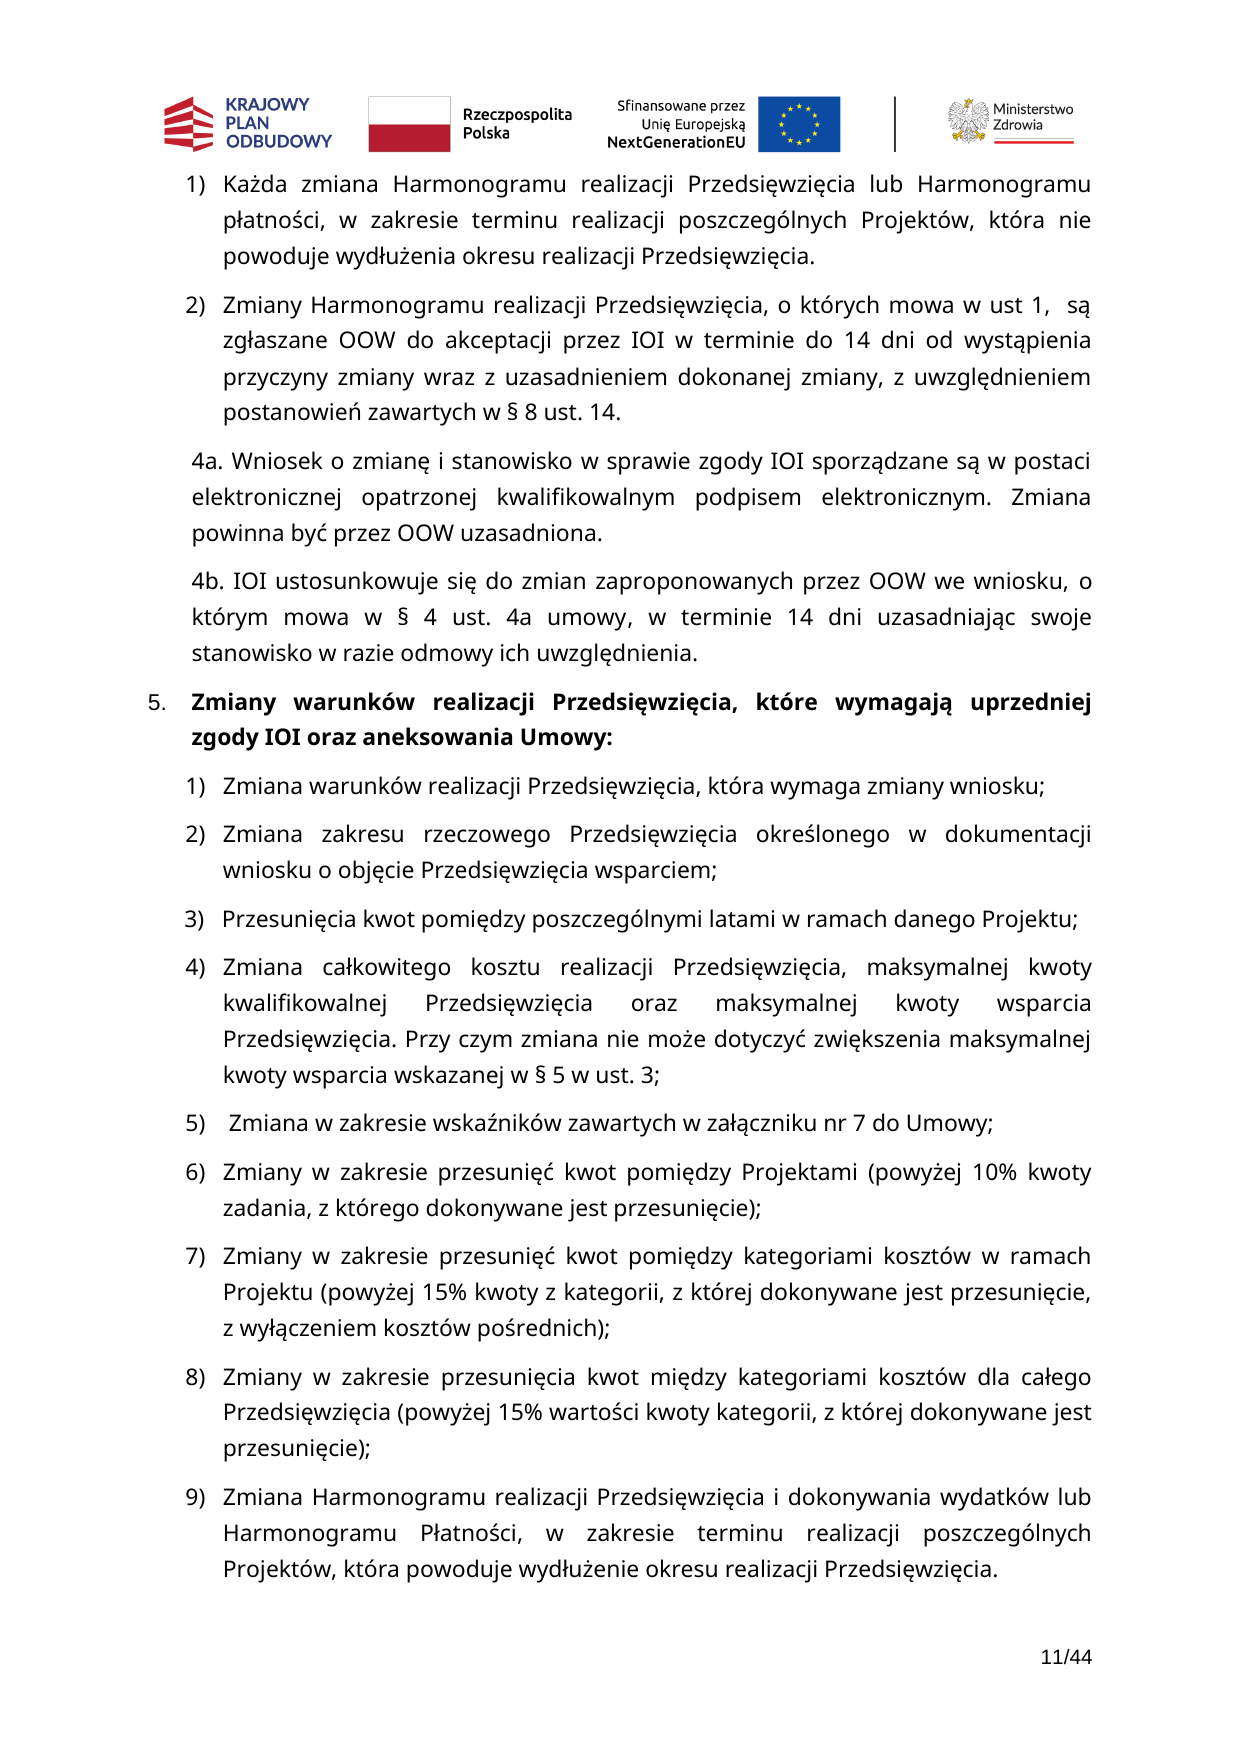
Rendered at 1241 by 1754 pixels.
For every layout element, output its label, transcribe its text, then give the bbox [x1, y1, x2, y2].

list Przesunięcia kwot pomiędzy poszczególnymi latami w ramach danego Projektu; [184, 903, 1092, 934]
list Zmiana w zakresie wskaźników zawartych w załączniku nr 7 do Umowy; [185, 1107, 1092, 1138]
text 4a. Wniosek o zmianę i stanowisko w sprawie zgody IOI sporządzane są w postaci elektronicznej opatrzonej kwalifikowalnym podpisem elektronicznym. Zmiana powinna być przez OOW uzasadniona. [191, 445, 1092, 548]
list Każda zmiana Harmonogramu realizacji Przedsięwzięcia lub Harmonogramu płatności, w zakresie terminu realizacji poszczególnych Projektów, która nie powoduje wydłużenia okresu realizacji Przedsięwzięcia. [185, 169, 1092, 271]
list Zmiana Harmonogramu realizacji Przedsięwzięcia i dokonywania wydatków lub Harmonogramu Płatności, w zakresie terminu realizacji poszczególnych Projektów, która powoduje wydłużenie okresu realizacji Przedsięwzięcia. [185, 1481, 1092, 1584]
list Zmiany w zakresie przesunięć kwot pomiędzy Projektami (powyżej 10% kwoty zadania, z którego dokonywane jest przesunięcie); [185, 1156, 1092, 1223]
list Zmiany w zakresie przesunięcia kwot między kategoriami kosztów dla całego Przedsięwzięcia (powyżej 15% wartości kwoty kategorii, z której dokonywane jest przesunięcie); [185, 1360, 1092, 1463]
list Zmiana całkowitego kosztu realizacji Przedsięwzięcia, maksymalnej kwoty kwalifikowalnej Przedsięwzięcia oraz maksymalnej kwoty wsparcia Przedsięwzięcia. Przy czym zmiana nie może dotyczyć zwiększenia maksymalnej kwoty wsparcia wskazanej w § 5 w ust. 3; [185, 951, 1092, 1090]
text 4b. IOI ustosunkowuje się do zmian zaproponowanych przez OOW we wniosku, o którym mowa w § 4 ust. 4a umowy, w terminie 14 dni uzasadniając swoje stanowisko w razie odmowy ich uwzględnienia. [191, 565, 1092, 668]
list Zmiany w zakresie przesunięć kwot pomiędzy kategoriami kosztów w ramach Projektu (powyżej 15% kwoty z kategorii, z której dokonywane jest przesunięcie, z wyłączeniem kosztów pośrednich); [185, 1240, 1092, 1343]
list Zmiana warunków realizacji Przedsięwzięcia, która wymaga zmiany wniosku; [185, 770, 1092, 801]
list Zmiany warunków realizacji Przedsięwzięcia, które wymagają uprzedniej zgody IOI oraz aneksowania Umowy: [148, 685, 1092, 753]
list Zmiana zakresu rzeczowego Przedsięwzięcia określonego w dokumentacji wniosku o objęcie Przedsięwzięcia wsparciem; [185, 818, 1092, 885]
picture [147, 73, 1093, 169]
list Zmiany Harmonogramu realizacji Przedsięwzięcia, o których mowa w ust 1, są zgłaszane OOW do akceptacji przez IOI w terminie do 14 dni od wystąpienia przyczyny zmiany wraz z uzasadnieniem dokonanej zmiany, z uwzględnieniem postanowień zawartych w § 8 ust. 14. [185, 288, 1092, 428]
